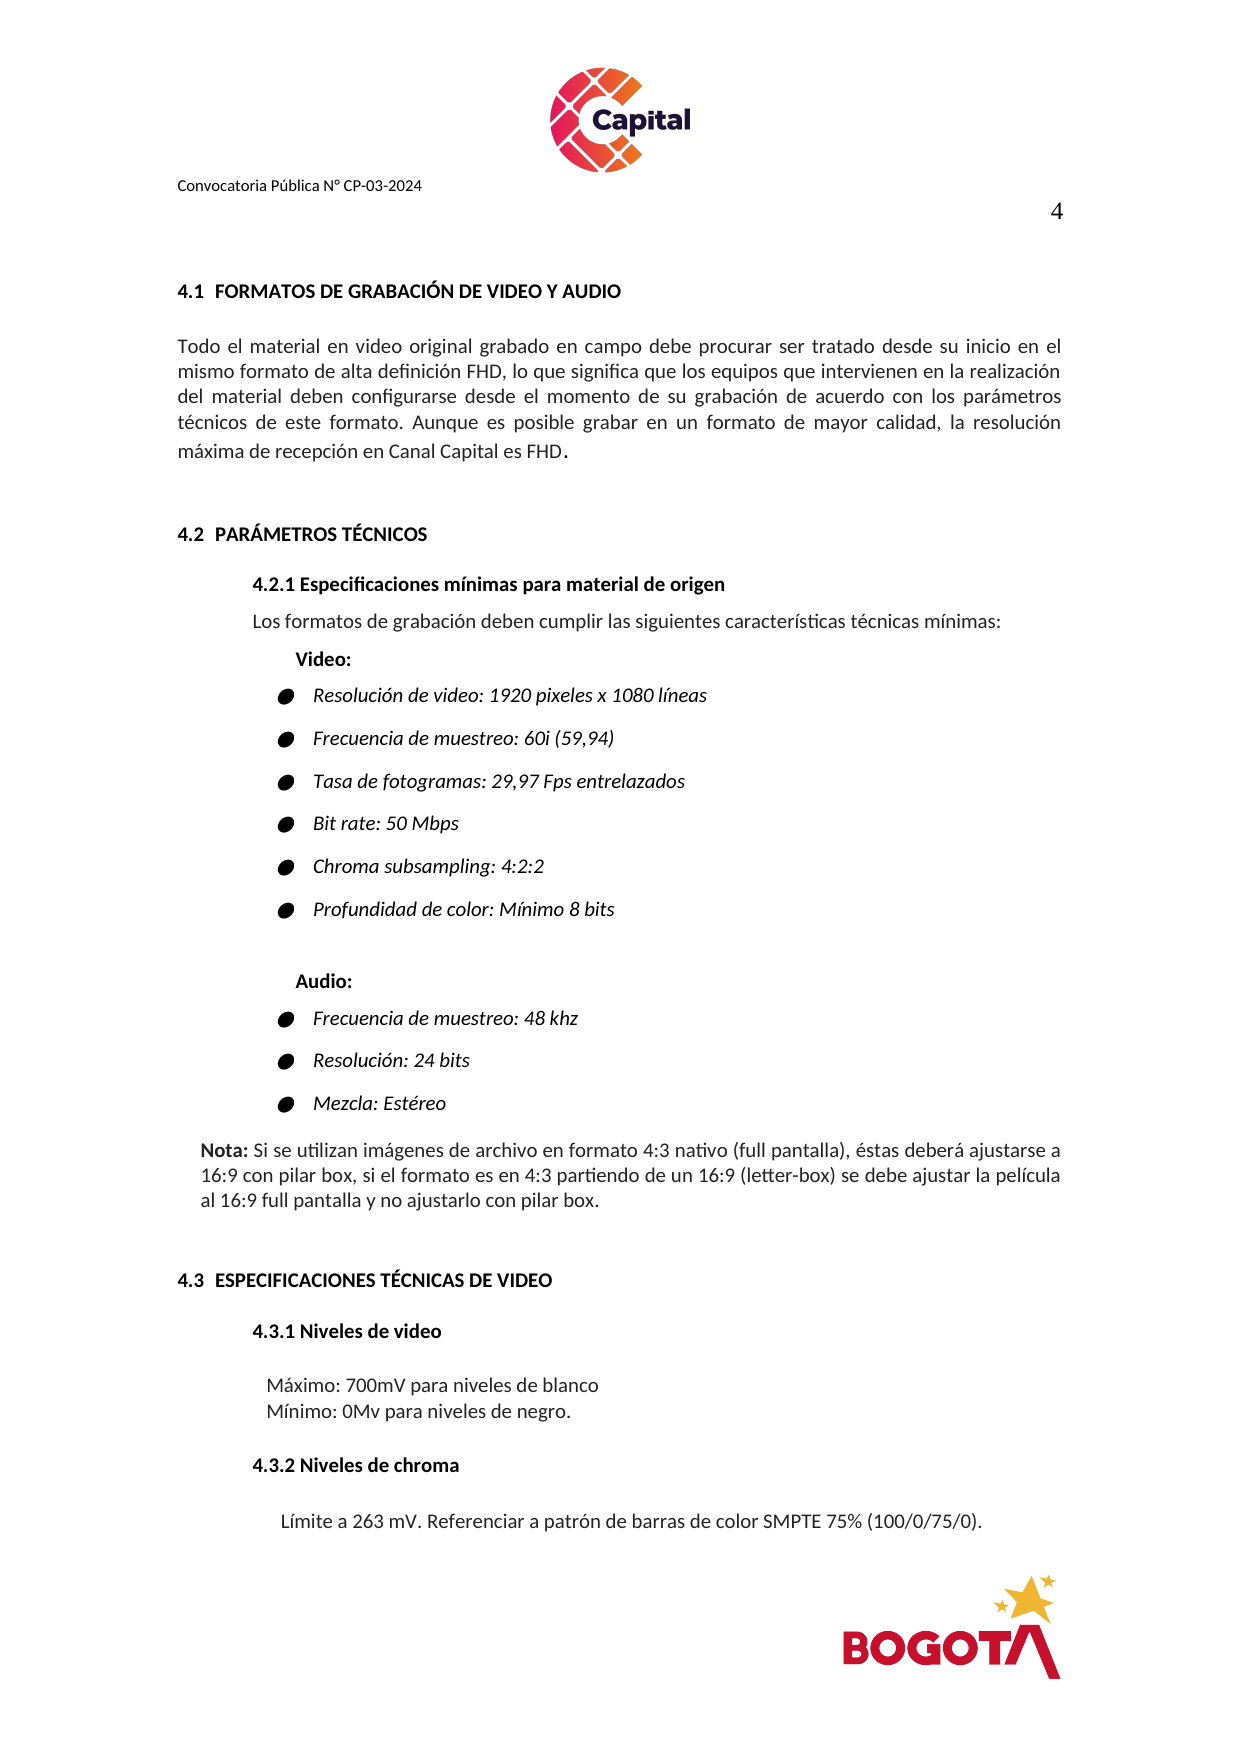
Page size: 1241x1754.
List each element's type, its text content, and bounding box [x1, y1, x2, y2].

list Resolución de video: 1920 pixeles x 1080 líneas [313, 671, 1063, 714]
text 4.3.1 Niveles de video [252, 1293, 1063, 1343]
list ESPECIFICACIONES TÉCNICAS DE VIDEO [177, 1267, 1063, 1293]
list Chroma subsampling: 4:2:2 [313, 843, 1063, 885]
text Video: [295, 646, 1063, 671]
list Frecuencia de muestreo: 60i (59,94) [313, 714, 1063, 757]
text Límite a 263 mV. Referenciar a patrón de barras de color SMPTE 75% (100/0/75/0). [281, 1508, 1063, 1534]
list Mezcla: Estéreo [313, 1080, 1063, 1123]
list Profundidad de color: Mínimo 8 bits [313, 885, 1063, 928]
text 4.3.2 Niveles de chroma [252, 1423, 1063, 1478]
list Frecuencia de muestreo: 48 khz [313, 994, 1063, 1037]
list Resolución: 24 bits [313, 1037, 1063, 1080]
text Nota: Si se utilizan imágenes de archivo en formato 4:3 nativo (full pantalla), éstas deberá ajustarse a 16:9 con pilar box, si el formato es en 4:3 partiendo de un 16:9 (letter-box) se debe ajustar la película al 16:9 full pantalla y no ajustarlo con pilar box. [200, 1137, 1063, 1213]
list FORMATOS DE GRABACIÓN DE VIDEO Y AUDIO [177, 279, 1063, 304]
list Bit rate: 50 Mbps [313, 800, 1063, 843]
text 4.2.1 Especificaciones mínimas para material de origen [252, 572, 1063, 597]
list Tasa de fotogramas: 29,97 Fps entrelazados [313, 757, 1063, 800]
picture [840, 1572, 1064, 1681]
text Audio: [295, 968, 1063, 994]
text Los formatos de grabación deben cumplir las siguientes características técnicas mínimas: [252, 609, 1063, 634]
text Todo el material en video original grabado en campo debe procurar ser tratado desde su inicio en el mismo formato de alta definición FHD, lo que significa que los equipos que intervienen en la realización del material deben configurarse desde el momento de su grabación de acuerdo con los parámetros técnicos de este formato. Aunque es posible grabar en un formato de mayor calidad, la resolución máxima de recepción en Canal Capital es FHD. [177, 333, 1063, 463]
text Máximo: 700mV para niveles de blanco [266, 1372, 1063, 1398]
picture [545, 64, 695, 176]
text Mínimo: 0Mv para niveles de negro. [266, 1398, 1063, 1423]
list PARÁMETROS TÉCNICOS [177, 521, 1063, 546]
